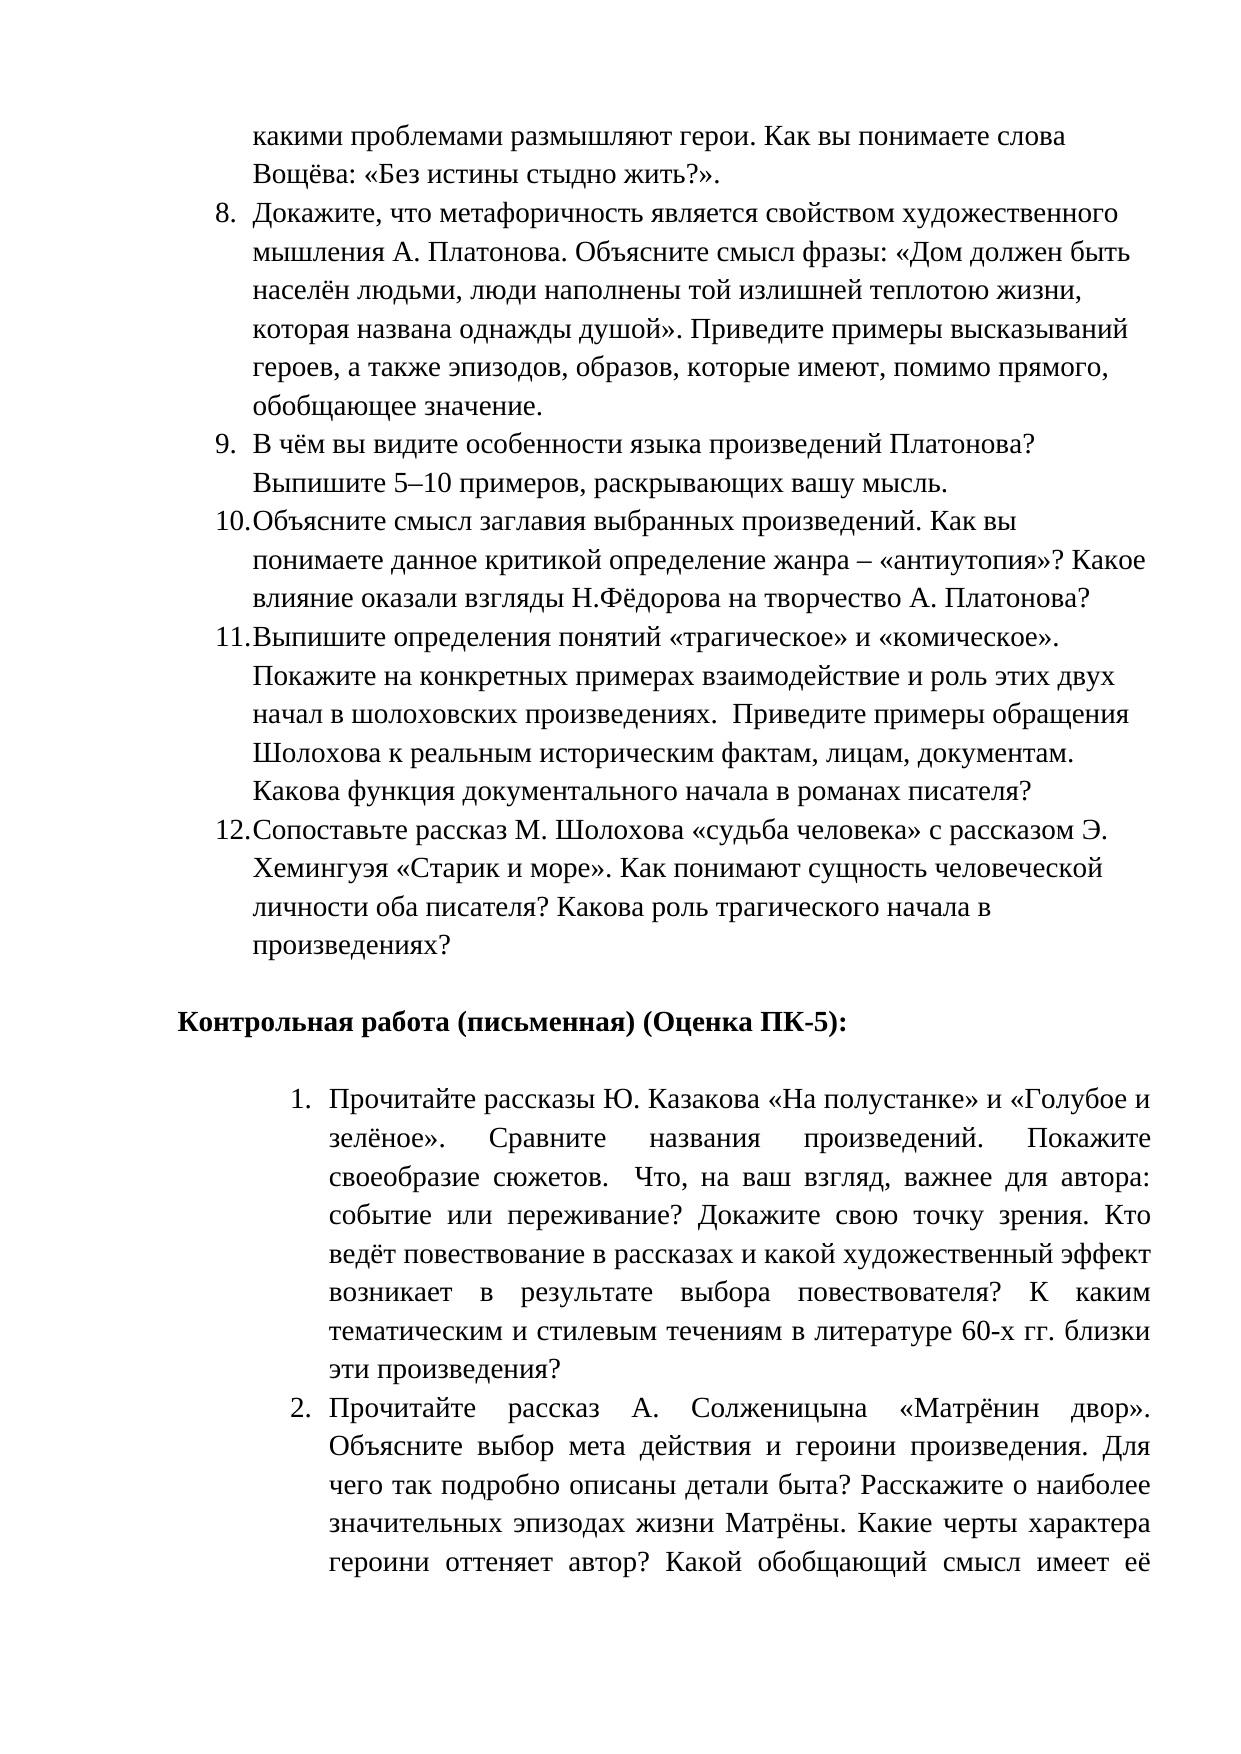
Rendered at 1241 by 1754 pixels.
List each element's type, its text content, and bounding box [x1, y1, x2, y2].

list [290, 1390, 1152, 1578]
list Прочитайте рассказы Ю. Казакова «На полустанке» и «Голубое и зелёное». Сравните названия произведений. Покажите своеобразие сюжетов. Что, на ваш взгляд, важнее для автора: событие или переживание? Докажите свою точку зрения. Кто ведёт повествование в рассказах и какой художественный эффект возникает в результате выбора повествователя? К каким тематическим и стилевым течениям в литературе 60-х гг. близки эти произведения? [290, 1082, 1152, 1385]
text Контрольная работа (письменная) (Оценка ПК-5): [177, 1004, 1152, 1038]
list Докажите, что метафоричность является свойством художественного мышления А. Платонова. Объясните смысл фразы: «Дом должен быть населён людьми, люди наполнены той излишней теплотою жизни, которая названа однажды душой». Приведите примеры высказываний героев, а также эпизодов, образов, которые имеют, помимо прямого, обобщающее значение. [215, 195, 1152, 421]
list Сопоставьте рассказ М. Шолохова «судьба человека» с рассказом Э. Хемингуэя «Старик и море». Как понимают сущность человеческой личности оба писателя? Какова роль трагического начала в произведениях? [215, 812, 1152, 961]
list Выпишите определения понятий «трагическое» и «комическое». Покажите на конкретных примерах взаимодействие и роль этих двух начал в шолоховских произведениях. Приведите примеры обращения Шолохова к реальным историческим фактам, лицам, документам. Какова функция документального начала в романах писателя? [215, 619, 1152, 807]
list Объясните смысл заглавия выбранных произведений. Как вы понимаете данное критикой определение жанра – «антиутопия»? Какое влияние оказали взгляды Н.Фёдорова на творчество А. Платонова? [215, 503, 1152, 614]
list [215, 118, 1152, 190]
list В чём вы видите особенности языка произведений Платонова? Выпишите 5–10 примеров, раскрывающих вашу мысль. [215, 426, 1152, 498]
